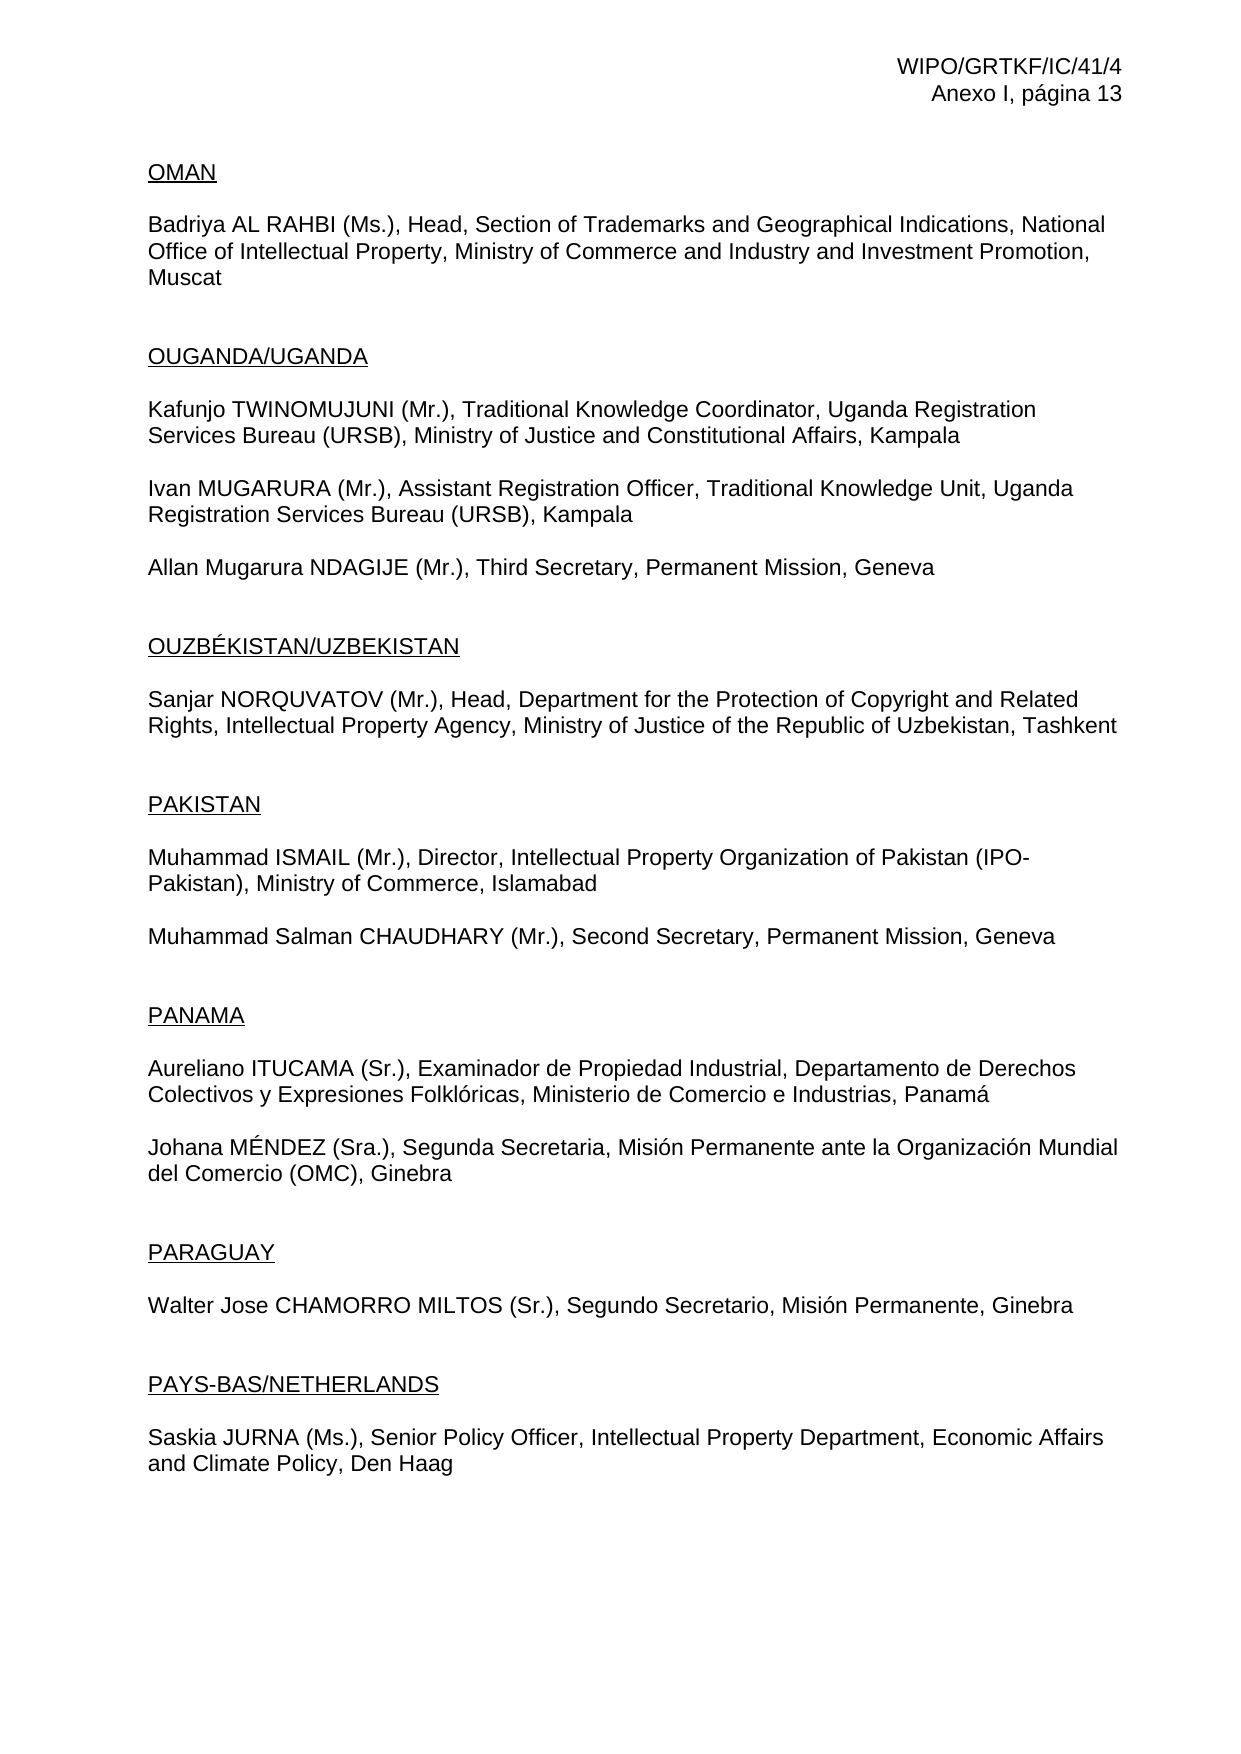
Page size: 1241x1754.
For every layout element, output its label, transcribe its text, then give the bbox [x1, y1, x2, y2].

text Muhammad ISMAIL (Mr.), Director, Intellectual Property Organization of Pakistan (IPO-Pakistan), Ministry of Commerce, Islamabad [148, 844, 1122, 896]
text OMAN [148, 158, 1122, 185]
text OUGANDA/UGANDA [148, 343, 1122, 369]
text Walter Jose CHAMORRO MILTOS (Sr.), Segundo Secretario, Misión Permanente, Ginebra [148, 1292, 1122, 1318]
text PANAMA [148, 1002, 1122, 1028]
text Saskia JURNA (Ms.), Senior Policy Officer, Intellectual Property Department, Economic Affairs and Climate Policy, Den Haag [148, 1423, 1122, 1476]
text PARAGUAY [148, 1239, 1122, 1265]
text Aureliano ITUCAMA (Sr.), Examinador de Propiedad Industrial, Departamento de Derechos Colectivos y Expresiones Folklóricas, Ministerio de Comercio e Industrias, Panamá [148, 1054, 1122, 1107]
text PAYS-BAS/NETHERLANDS [148, 1371, 1122, 1397]
text Ivan MUGARURA (Mr.), Assistant Registration Officer, Traditional Knowledge Unit, Uganda Registration Services Bureau (URSB), Kampala [148, 475, 1122, 527]
text Badriya AL RAHBI (Ms.), Head, Section of Trademarks and Geographical Indications, National Office of Intellectual Property, Ministry of Commerce and Industry and Investment Promotion, Muscat [148, 211, 1122, 290]
text Sanjar NORQUVATOV (Mr.), Head, Department for the Protection of Copyright and Related Rights, Intellectual Property Agency, Ministry of Justice of the Republic of Uzbekistan, Tashkent [148, 686, 1122, 738]
text Kafunjo TWINOMUJUNI (Mr.), Traditional Knowledge Coordinator, Uganda Registration Services Bureau (URSB), Ministry of Justice and Constitutional Affairs, Kampala [148, 396, 1122, 448]
text PAKISTAN [148, 791, 1122, 817]
text Allan Mugarura NDAGIJE (Mr.), Third Secretary, Permanent Mission, Geneva [148, 554, 1122, 580]
text Muhammad Salman CHAUDHARY (Mr.), Second Secretary, Permanent Mission, Geneva [148, 923, 1122, 949]
text OUZBÉKISTAN/UZBEKISTAN [148, 633, 1122, 659]
text Johana MÉNDEZ (Sra.), Segunda Secretaria, Misión Permanente ante la Organización Mundial del Comercio (OMC), Ginebra [148, 1134, 1122, 1186]
